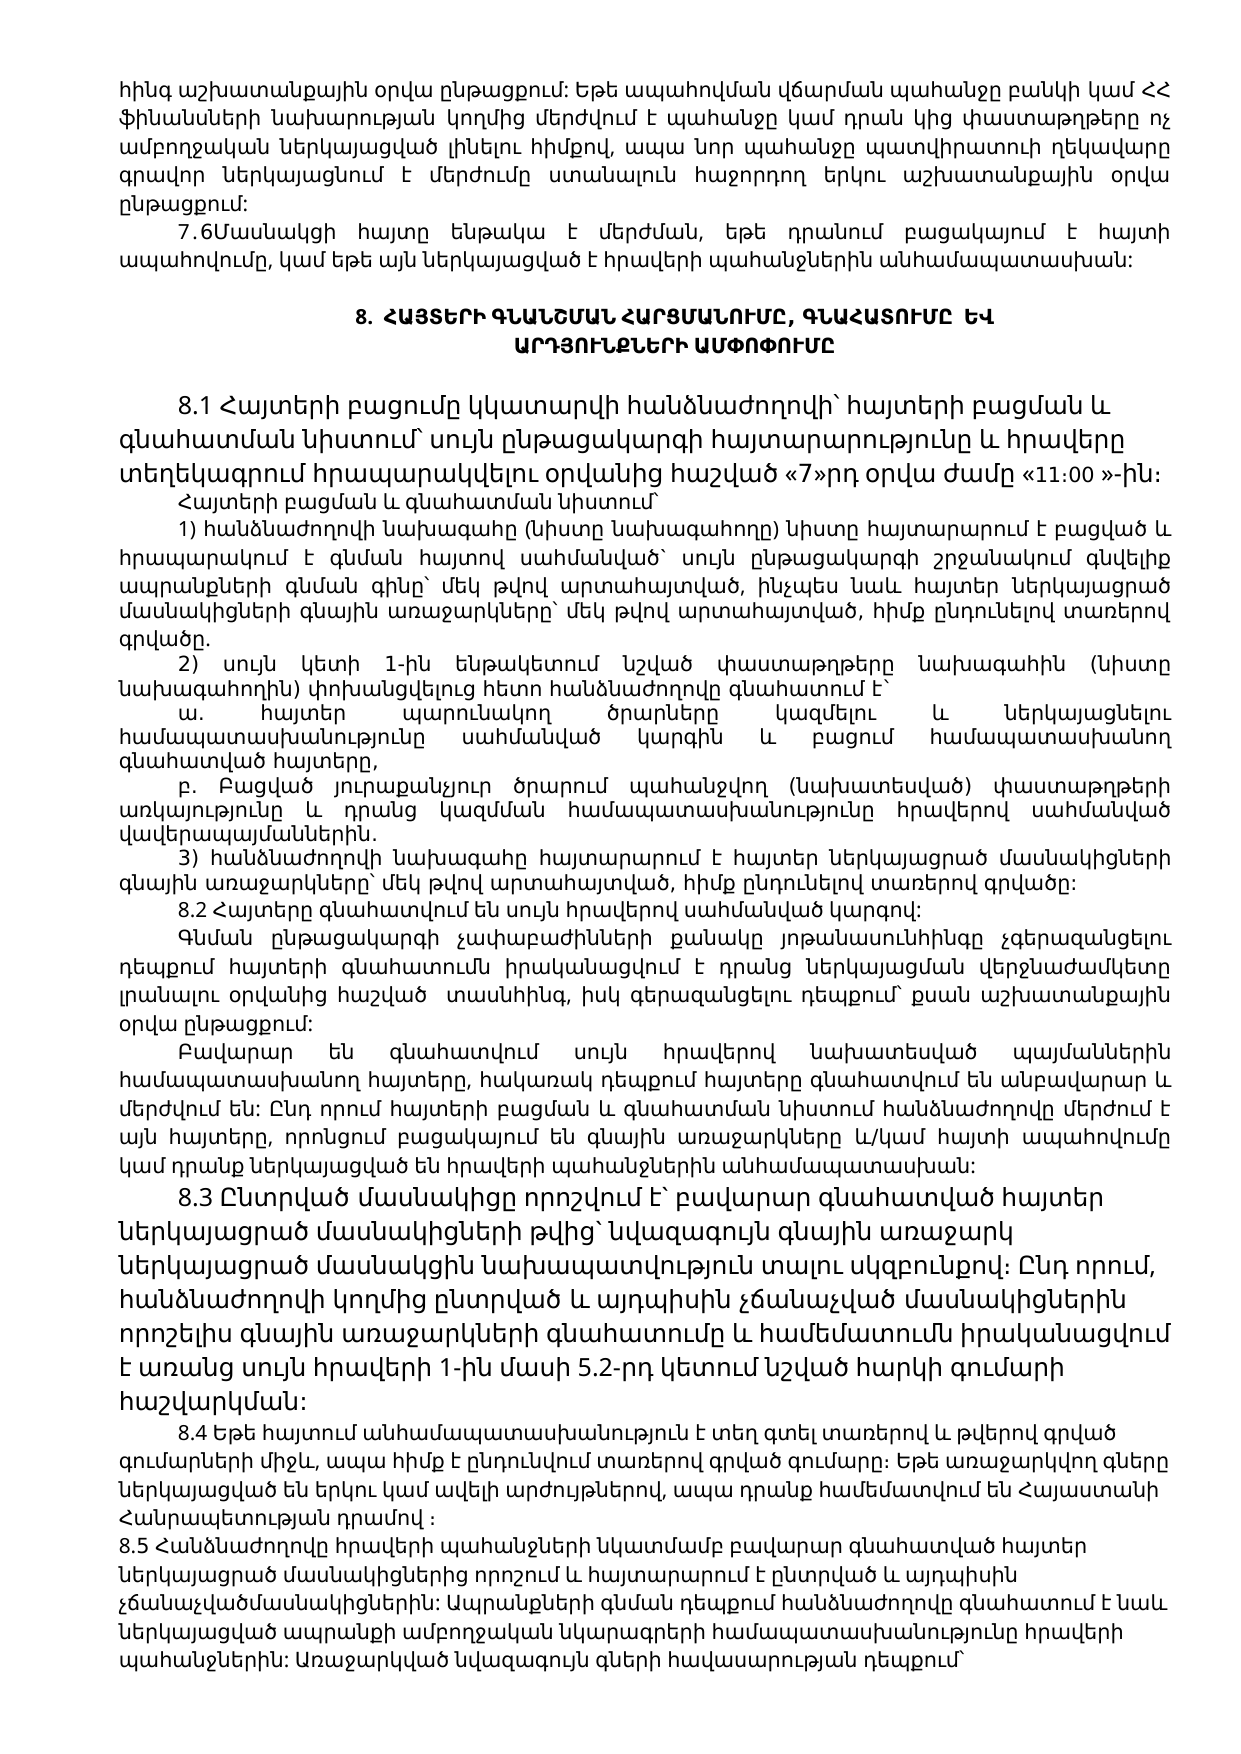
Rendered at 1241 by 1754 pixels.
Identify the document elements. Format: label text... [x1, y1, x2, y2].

text ա. հայտեր պարունակող ծրարները կազմելու և ներկայացնելու համապատասխանությունը սահմանված կարգին և բացում համապատասխանող գնահատված հայտերը, [118, 701, 1171, 774]
text 1) հանձնաժողովի նախագահը (նիստը նախագահողը) նիստը հայտարարում է բացված և հրապարակում է գնման հայտով սահմանված` սույն ընթացակարգի շրջանակում գնվելիք ապրանքների գնման գինը՝ մեկ թվով արտահայտված, ինչպես նաև հայտեր ներկայացրած մասնակիցների գնային առաջարկները՝ մեկ թվով արտահայտված, հիմք ընդունելով տառերով գրվածը. [118, 514, 1171, 652]
text 8. ՀԱՅՏԵՐԻ ԳՆԱՆՇՄԱՆ ՀԱՐՑՄԱՆՈՒՄԸ, ԳՆԱՀԱՏՈՒՄԸ ԵՎ [118, 302, 1171, 331]
text 8.3 Ընտրված մասնակիցը որոշվում է` բավարար գնահատված հայտեր ներկայացրած մասնակիցների թվից` նվազագույն գնային առաջարկ ներկայացրած մասնակցին նախապատվություն տալու սկզբունքով։ Ընդ որում, հանձնաժողովի կողմից ընտրված և այդպիսին չճանաչված մասնակիցներին որոշելիս գնային առաջարկների գնահատումը և համեմատումն իրականացվում է առանց սույն հրավերի 1-ին մասի 5.2-րդ կետում նշված հարկի գումարի հաշվարկման: [118, 1179, 1171, 1418]
text ԱՐԴՅՈՒՆՔՆԵՐԻ ԱՄՓՈՓՈՒՄԸ [118, 331, 1171, 359]
text 7․6Մասնակցի հայտը ենթակա է մերժման, եթե դրանում բացակայում է հայտի ապահովումը, կամ եթե այն ներկայացված է հրավերի պահանջներին անհամապատասխան: [118, 217, 1171, 274]
text 8.2 Հայտերը գնահատվում են սույն հրավերով սահմանված կարգով: [118, 895, 1171, 923]
text բ. Բացված յուրաքանչյուր ծրարում պահանջվող (նախատեսված) փաստաթղթերի առկայությունը և դրանց կազմման համապատասխանությունը հրավերով սահմանված վավերապայմաններին. [118, 774, 1171, 846]
text 3) հանձնաժողովի նախագահը հայտարարում է հայտեր ներկայացրած մասնակիցների գնային առաջարկները՝ մեկ թվով արտահայտված, հիմք ընդունելով տառերով գրվածը: [118, 846, 1171, 895]
text Բավարար են գնահատվում սույն հրավերով նախատեսված պայմաններին համապատասխանող հայտերը, հակառակ դեպքում հայտերը գնահատվում են անբավարար և մերժվում են: Ընդ որում հայտերի բացման և գնահատման նիստում հանձնաժողովը մերժում է այն հայտերը, որոնցում բացակայում են գնային առաջարկները և/կամ հայտի ապահովումը կամ դրանք ներկայացված են հրավերի պահանջներին անհամապատասխան: [118, 1037, 1171, 1179]
text 8.1 Հայտերի բացումը կկատարվի հանձնաժողովի՝ հայտերի բացման և գնահատման նիստում՝ սույն ընթացակարգի հայտարարությունը և հրավերը տեղեկագրում հրապարակվելու օրվանից հաշված «7»րդ օրվա ժամը «11։00 »-ին։ [118, 388, 1171, 490]
subtitle 8.5 Հանձնաժողովը հրավերի պահանջների նկատմամբ բավարար գնահատված հայտեր ներկայացրած մասնակիցներից որոշում և հայտարարում է ընտրված և այդպիսին չճանաչվածմասնակիցներին: Ապրանքների գնման դեպքում հանձնաժողովը գնահատում է նաև ներկայացված ապրանքի ամբողջական նկարագրերի համապատասխանությունը հրավերի պահանջներին: Առաջարկված նվազագույն գների հավասարության դեպքում՝ [118, 1532, 1171, 1674]
text Գնման ընթացակարգի չափաբաժինների քանակը յոթանասունհինգը չգերազանցելու դեպքում հայտերի գնահատումն իրականացվում է դրանց ներկայացման վերջնաժամկետը լրանալու օրվանից հաշված տասնհինգ, իսկ գերազանցելու դեպքում՝ քսան աշխատանքային օրվա ընթացքում: [118, 923, 1171, 1037]
text Հայտերի բացման և գնահատման նիստում՝ [118, 490, 1171, 514]
text 8.4 Եթե հայտում անհամապատասխանություն է տեղ գտել տառերով և թվերով գրված գումարների միջև, ապա հիմք է ընդունվում տառերով գրված գումարը։ Եթե առաջարկվող գները ներկայացված են երկու կամ ավելի արժույթներով, ապա դրանք համեմատվում են Հայաստանի Հանրապետության դրամով ։ [118, 1418, 1171, 1532]
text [118, 75, 1171, 217]
text 2) սույն կետի 1-ին ենթակետում նշված փաստաթղթերը նախագահին (նիստը նախագահողին) փոխանցվելուց հետո հանձնաժողովը գնահատում է` [118, 652, 1171, 701]
